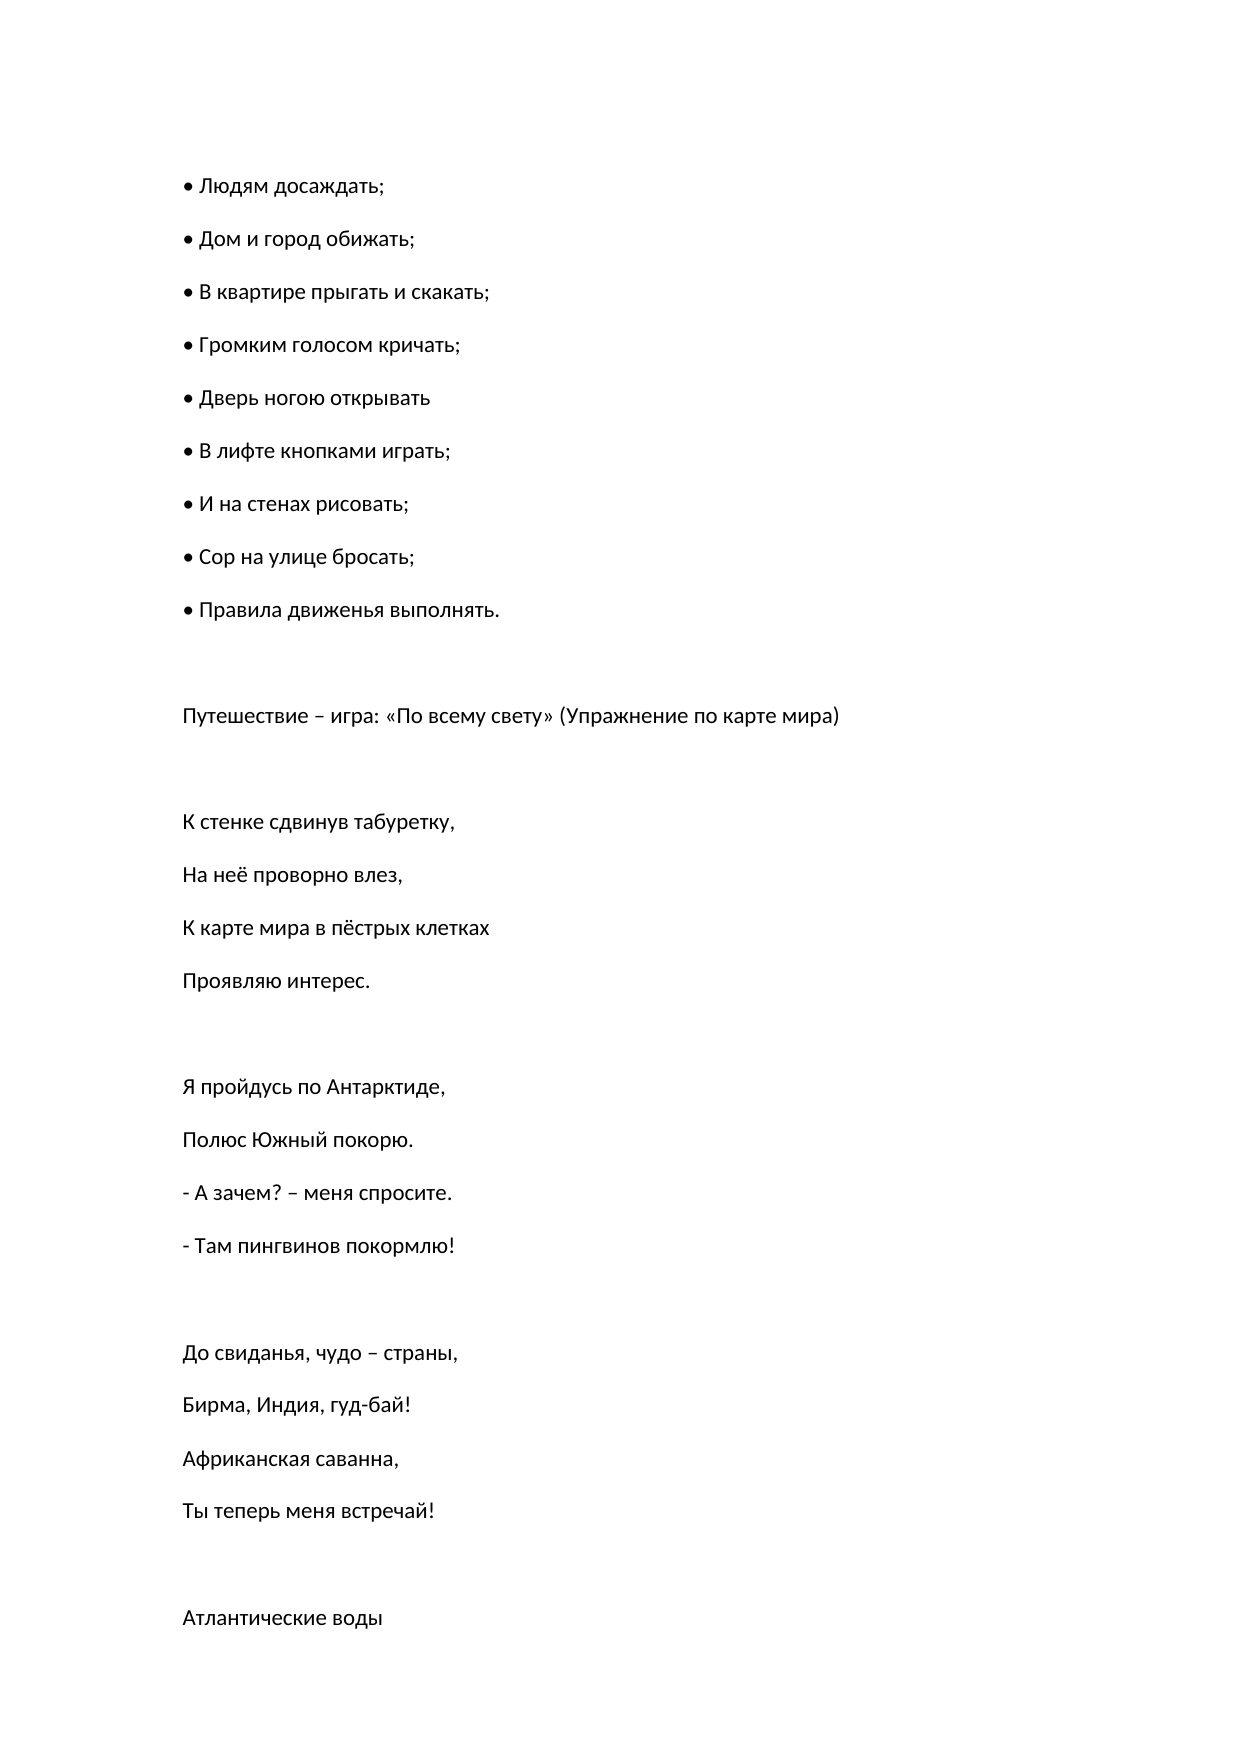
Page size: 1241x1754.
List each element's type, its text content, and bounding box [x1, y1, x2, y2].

text Бирма, Индия, гуд-бай! [177, 1391, 1152, 1419]
text • В квартире прыгать и скакать; [177, 277, 1152, 305]
text • Дверь ногою открывать [177, 383, 1152, 411]
text Проявляю интерес. [177, 966, 1152, 994]
text - Там пингвинов покормлю! [177, 1232, 1152, 1259]
text К карте мира в пёстрых клетках [177, 913, 1152, 941]
text • Громким голосом кричать; [177, 330, 1152, 358]
text Африканская саванна, [177, 1444, 1152, 1472]
text • Дом и город обижать; [177, 224, 1152, 252]
text • Людям досаждать; [177, 171, 1152, 199]
text Ты теперь меня встречай! [177, 1497, 1152, 1525]
text Атлантические воды [177, 1603, 1152, 1631]
text Я пройдусь по Антарктиде, [177, 1072, 1152, 1101]
text Полюс Южный покорю. [177, 1126, 1152, 1153]
text К стенке сдвинув табуретку, [177, 807, 1152, 835]
text Путешествие – игра: «По всему свету» (Упражнение по карте мира) [177, 701, 1152, 729]
text До свиданья, чудо – страны, [177, 1338, 1152, 1366]
text • И на стенах рисовать; [177, 489, 1152, 517]
text • Сор на улице бросать; [177, 542, 1152, 570]
text На неё проворно влез, [177, 860, 1152, 888]
text • Правила движенья выполнять. [177, 595, 1152, 623]
text - А зачем? – меня спросите. [177, 1178, 1152, 1207]
text • В лифте кнопками играть; [177, 436, 1152, 464]
